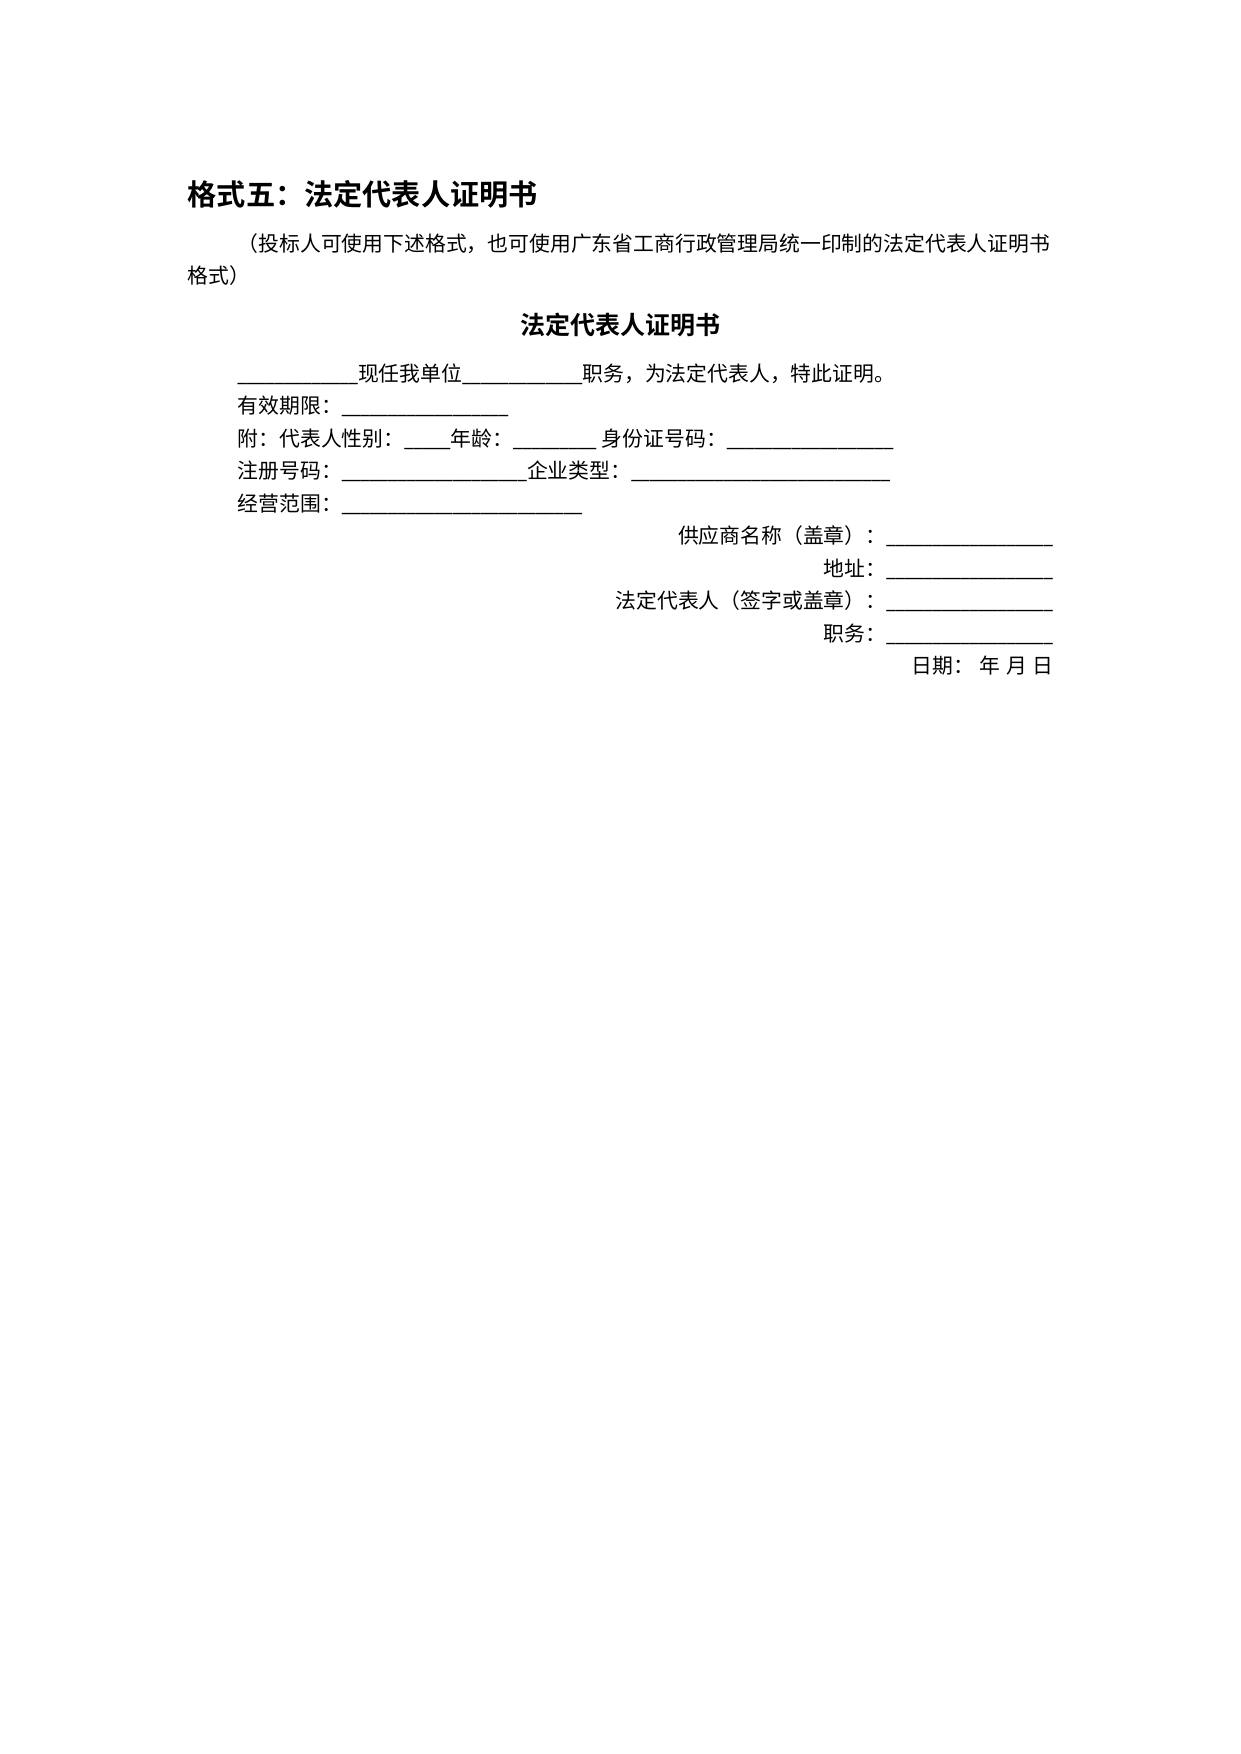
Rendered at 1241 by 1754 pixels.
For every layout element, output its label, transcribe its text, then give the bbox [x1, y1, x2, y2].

text 日期： 年 月 日 [187, 649, 1053, 682]
text 法定代表人证明书 [187, 292, 1053, 357]
text _____________现任我单位_____________职务，为法定代表人，特此证明。 [187, 357, 1053, 389]
text 格式五：法定代表人证明书 [187, 162, 1053, 227]
text 经营范围：__________________________ [187, 487, 1053, 519]
text 注册号码：____________________企业类型：____________________________ [187, 454, 1053, 487]
text 职务：__________________ [187, 617, 1053, 649]
text 供应商名称（盖章）：__________________ [187, 519, 1053, 552]
text （投标人可使用下述格式，也可使用广东省工商行政管理局统一印制的法定代表人证明书格式） [187, 227, 1053, 292]
text 有效期限：__________________ [187, 389, 1053, 422]
text 附：代表人性别：_____年龄：_________ 身份证号码：__________________ [187, 422, 1053, 454]
text 法定代表人（签字或盖章）：__________________ [187, 584, 1053, 617]
text 地址：__________________ [187, 552, 1053, 584]
